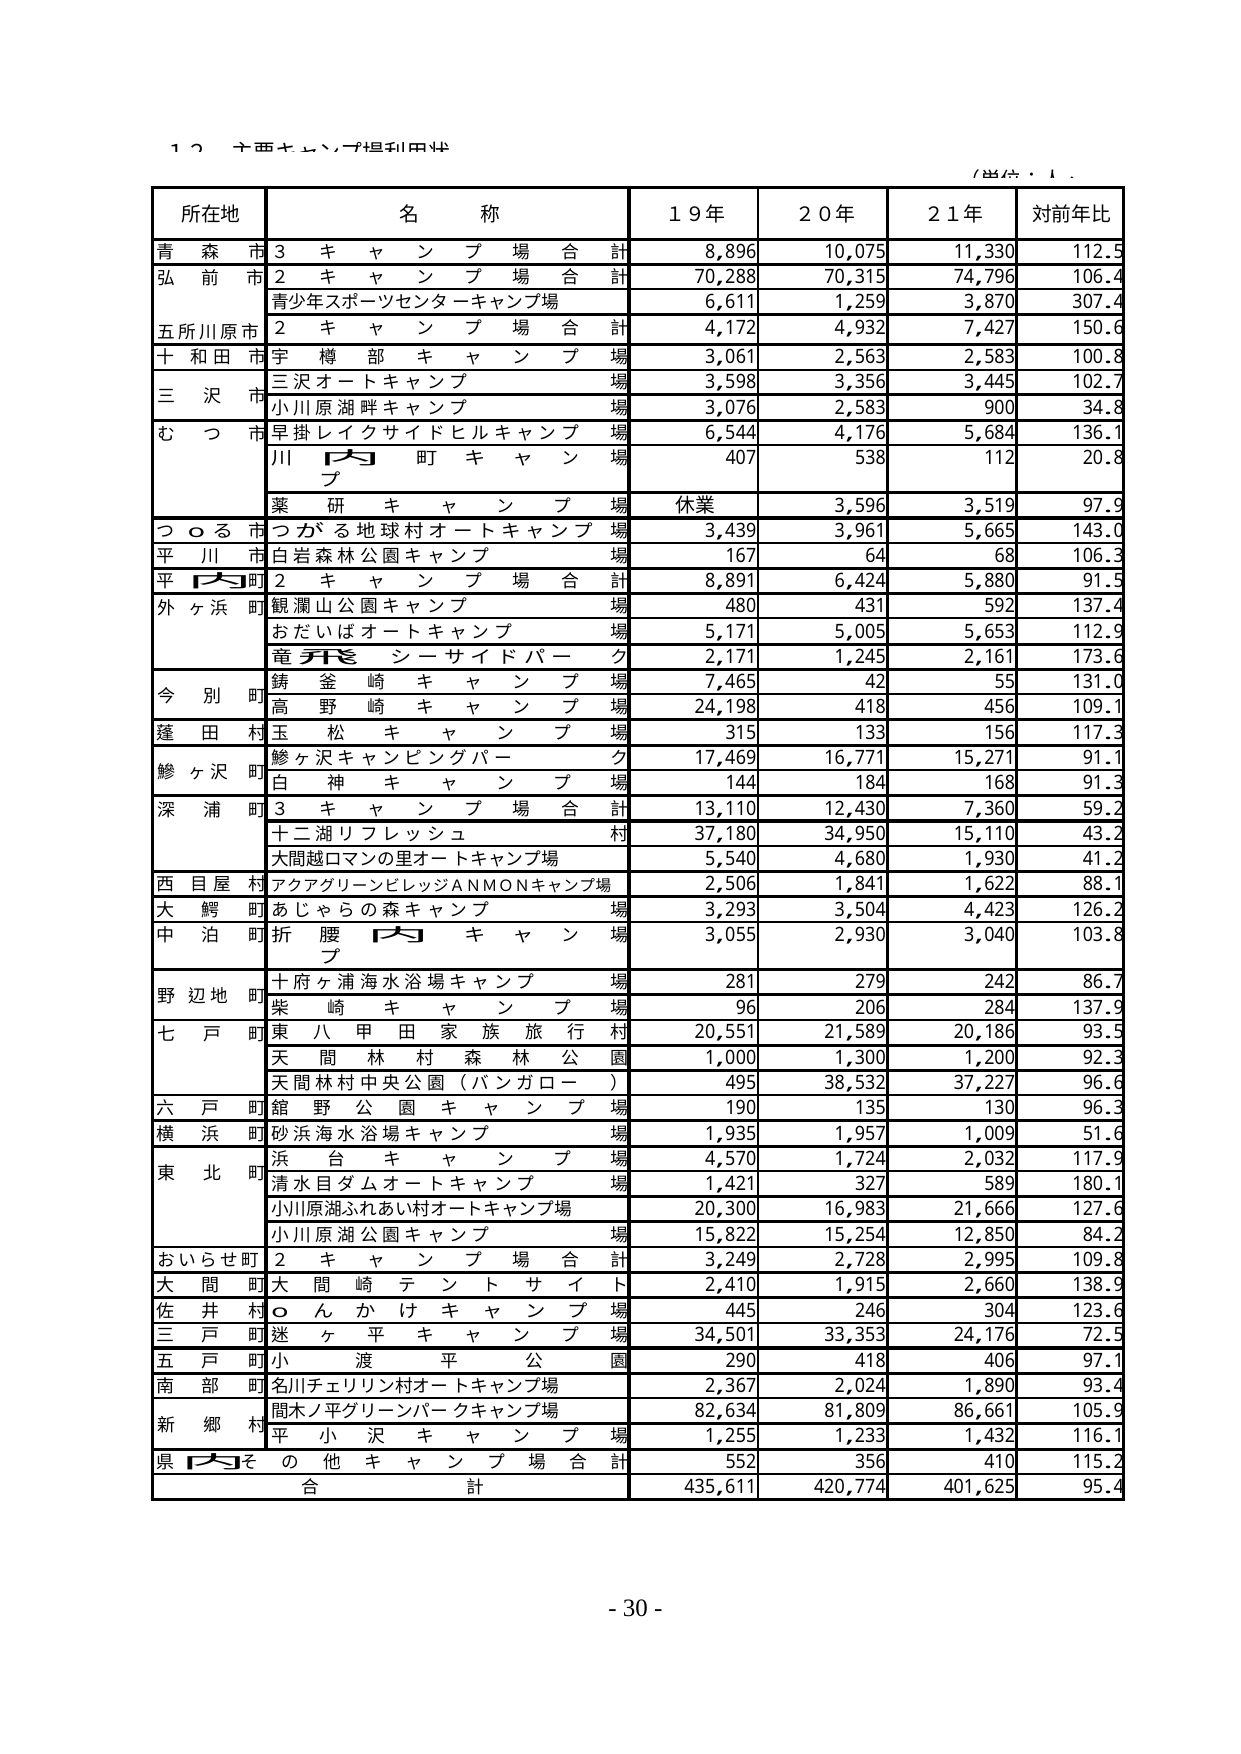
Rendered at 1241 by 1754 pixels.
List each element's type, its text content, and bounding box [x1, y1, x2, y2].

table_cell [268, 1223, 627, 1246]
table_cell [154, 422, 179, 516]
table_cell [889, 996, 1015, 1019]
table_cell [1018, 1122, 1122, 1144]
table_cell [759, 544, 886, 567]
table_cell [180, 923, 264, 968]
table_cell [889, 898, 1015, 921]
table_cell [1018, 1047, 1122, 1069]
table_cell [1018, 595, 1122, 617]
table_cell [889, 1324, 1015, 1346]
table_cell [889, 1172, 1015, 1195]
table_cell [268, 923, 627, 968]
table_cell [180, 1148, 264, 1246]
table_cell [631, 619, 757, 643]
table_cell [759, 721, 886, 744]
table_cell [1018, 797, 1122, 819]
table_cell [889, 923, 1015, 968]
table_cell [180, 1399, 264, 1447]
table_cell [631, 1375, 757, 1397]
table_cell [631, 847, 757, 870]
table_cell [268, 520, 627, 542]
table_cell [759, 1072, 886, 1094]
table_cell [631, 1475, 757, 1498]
text - 30 - [150, 1593, 1120, 1622]
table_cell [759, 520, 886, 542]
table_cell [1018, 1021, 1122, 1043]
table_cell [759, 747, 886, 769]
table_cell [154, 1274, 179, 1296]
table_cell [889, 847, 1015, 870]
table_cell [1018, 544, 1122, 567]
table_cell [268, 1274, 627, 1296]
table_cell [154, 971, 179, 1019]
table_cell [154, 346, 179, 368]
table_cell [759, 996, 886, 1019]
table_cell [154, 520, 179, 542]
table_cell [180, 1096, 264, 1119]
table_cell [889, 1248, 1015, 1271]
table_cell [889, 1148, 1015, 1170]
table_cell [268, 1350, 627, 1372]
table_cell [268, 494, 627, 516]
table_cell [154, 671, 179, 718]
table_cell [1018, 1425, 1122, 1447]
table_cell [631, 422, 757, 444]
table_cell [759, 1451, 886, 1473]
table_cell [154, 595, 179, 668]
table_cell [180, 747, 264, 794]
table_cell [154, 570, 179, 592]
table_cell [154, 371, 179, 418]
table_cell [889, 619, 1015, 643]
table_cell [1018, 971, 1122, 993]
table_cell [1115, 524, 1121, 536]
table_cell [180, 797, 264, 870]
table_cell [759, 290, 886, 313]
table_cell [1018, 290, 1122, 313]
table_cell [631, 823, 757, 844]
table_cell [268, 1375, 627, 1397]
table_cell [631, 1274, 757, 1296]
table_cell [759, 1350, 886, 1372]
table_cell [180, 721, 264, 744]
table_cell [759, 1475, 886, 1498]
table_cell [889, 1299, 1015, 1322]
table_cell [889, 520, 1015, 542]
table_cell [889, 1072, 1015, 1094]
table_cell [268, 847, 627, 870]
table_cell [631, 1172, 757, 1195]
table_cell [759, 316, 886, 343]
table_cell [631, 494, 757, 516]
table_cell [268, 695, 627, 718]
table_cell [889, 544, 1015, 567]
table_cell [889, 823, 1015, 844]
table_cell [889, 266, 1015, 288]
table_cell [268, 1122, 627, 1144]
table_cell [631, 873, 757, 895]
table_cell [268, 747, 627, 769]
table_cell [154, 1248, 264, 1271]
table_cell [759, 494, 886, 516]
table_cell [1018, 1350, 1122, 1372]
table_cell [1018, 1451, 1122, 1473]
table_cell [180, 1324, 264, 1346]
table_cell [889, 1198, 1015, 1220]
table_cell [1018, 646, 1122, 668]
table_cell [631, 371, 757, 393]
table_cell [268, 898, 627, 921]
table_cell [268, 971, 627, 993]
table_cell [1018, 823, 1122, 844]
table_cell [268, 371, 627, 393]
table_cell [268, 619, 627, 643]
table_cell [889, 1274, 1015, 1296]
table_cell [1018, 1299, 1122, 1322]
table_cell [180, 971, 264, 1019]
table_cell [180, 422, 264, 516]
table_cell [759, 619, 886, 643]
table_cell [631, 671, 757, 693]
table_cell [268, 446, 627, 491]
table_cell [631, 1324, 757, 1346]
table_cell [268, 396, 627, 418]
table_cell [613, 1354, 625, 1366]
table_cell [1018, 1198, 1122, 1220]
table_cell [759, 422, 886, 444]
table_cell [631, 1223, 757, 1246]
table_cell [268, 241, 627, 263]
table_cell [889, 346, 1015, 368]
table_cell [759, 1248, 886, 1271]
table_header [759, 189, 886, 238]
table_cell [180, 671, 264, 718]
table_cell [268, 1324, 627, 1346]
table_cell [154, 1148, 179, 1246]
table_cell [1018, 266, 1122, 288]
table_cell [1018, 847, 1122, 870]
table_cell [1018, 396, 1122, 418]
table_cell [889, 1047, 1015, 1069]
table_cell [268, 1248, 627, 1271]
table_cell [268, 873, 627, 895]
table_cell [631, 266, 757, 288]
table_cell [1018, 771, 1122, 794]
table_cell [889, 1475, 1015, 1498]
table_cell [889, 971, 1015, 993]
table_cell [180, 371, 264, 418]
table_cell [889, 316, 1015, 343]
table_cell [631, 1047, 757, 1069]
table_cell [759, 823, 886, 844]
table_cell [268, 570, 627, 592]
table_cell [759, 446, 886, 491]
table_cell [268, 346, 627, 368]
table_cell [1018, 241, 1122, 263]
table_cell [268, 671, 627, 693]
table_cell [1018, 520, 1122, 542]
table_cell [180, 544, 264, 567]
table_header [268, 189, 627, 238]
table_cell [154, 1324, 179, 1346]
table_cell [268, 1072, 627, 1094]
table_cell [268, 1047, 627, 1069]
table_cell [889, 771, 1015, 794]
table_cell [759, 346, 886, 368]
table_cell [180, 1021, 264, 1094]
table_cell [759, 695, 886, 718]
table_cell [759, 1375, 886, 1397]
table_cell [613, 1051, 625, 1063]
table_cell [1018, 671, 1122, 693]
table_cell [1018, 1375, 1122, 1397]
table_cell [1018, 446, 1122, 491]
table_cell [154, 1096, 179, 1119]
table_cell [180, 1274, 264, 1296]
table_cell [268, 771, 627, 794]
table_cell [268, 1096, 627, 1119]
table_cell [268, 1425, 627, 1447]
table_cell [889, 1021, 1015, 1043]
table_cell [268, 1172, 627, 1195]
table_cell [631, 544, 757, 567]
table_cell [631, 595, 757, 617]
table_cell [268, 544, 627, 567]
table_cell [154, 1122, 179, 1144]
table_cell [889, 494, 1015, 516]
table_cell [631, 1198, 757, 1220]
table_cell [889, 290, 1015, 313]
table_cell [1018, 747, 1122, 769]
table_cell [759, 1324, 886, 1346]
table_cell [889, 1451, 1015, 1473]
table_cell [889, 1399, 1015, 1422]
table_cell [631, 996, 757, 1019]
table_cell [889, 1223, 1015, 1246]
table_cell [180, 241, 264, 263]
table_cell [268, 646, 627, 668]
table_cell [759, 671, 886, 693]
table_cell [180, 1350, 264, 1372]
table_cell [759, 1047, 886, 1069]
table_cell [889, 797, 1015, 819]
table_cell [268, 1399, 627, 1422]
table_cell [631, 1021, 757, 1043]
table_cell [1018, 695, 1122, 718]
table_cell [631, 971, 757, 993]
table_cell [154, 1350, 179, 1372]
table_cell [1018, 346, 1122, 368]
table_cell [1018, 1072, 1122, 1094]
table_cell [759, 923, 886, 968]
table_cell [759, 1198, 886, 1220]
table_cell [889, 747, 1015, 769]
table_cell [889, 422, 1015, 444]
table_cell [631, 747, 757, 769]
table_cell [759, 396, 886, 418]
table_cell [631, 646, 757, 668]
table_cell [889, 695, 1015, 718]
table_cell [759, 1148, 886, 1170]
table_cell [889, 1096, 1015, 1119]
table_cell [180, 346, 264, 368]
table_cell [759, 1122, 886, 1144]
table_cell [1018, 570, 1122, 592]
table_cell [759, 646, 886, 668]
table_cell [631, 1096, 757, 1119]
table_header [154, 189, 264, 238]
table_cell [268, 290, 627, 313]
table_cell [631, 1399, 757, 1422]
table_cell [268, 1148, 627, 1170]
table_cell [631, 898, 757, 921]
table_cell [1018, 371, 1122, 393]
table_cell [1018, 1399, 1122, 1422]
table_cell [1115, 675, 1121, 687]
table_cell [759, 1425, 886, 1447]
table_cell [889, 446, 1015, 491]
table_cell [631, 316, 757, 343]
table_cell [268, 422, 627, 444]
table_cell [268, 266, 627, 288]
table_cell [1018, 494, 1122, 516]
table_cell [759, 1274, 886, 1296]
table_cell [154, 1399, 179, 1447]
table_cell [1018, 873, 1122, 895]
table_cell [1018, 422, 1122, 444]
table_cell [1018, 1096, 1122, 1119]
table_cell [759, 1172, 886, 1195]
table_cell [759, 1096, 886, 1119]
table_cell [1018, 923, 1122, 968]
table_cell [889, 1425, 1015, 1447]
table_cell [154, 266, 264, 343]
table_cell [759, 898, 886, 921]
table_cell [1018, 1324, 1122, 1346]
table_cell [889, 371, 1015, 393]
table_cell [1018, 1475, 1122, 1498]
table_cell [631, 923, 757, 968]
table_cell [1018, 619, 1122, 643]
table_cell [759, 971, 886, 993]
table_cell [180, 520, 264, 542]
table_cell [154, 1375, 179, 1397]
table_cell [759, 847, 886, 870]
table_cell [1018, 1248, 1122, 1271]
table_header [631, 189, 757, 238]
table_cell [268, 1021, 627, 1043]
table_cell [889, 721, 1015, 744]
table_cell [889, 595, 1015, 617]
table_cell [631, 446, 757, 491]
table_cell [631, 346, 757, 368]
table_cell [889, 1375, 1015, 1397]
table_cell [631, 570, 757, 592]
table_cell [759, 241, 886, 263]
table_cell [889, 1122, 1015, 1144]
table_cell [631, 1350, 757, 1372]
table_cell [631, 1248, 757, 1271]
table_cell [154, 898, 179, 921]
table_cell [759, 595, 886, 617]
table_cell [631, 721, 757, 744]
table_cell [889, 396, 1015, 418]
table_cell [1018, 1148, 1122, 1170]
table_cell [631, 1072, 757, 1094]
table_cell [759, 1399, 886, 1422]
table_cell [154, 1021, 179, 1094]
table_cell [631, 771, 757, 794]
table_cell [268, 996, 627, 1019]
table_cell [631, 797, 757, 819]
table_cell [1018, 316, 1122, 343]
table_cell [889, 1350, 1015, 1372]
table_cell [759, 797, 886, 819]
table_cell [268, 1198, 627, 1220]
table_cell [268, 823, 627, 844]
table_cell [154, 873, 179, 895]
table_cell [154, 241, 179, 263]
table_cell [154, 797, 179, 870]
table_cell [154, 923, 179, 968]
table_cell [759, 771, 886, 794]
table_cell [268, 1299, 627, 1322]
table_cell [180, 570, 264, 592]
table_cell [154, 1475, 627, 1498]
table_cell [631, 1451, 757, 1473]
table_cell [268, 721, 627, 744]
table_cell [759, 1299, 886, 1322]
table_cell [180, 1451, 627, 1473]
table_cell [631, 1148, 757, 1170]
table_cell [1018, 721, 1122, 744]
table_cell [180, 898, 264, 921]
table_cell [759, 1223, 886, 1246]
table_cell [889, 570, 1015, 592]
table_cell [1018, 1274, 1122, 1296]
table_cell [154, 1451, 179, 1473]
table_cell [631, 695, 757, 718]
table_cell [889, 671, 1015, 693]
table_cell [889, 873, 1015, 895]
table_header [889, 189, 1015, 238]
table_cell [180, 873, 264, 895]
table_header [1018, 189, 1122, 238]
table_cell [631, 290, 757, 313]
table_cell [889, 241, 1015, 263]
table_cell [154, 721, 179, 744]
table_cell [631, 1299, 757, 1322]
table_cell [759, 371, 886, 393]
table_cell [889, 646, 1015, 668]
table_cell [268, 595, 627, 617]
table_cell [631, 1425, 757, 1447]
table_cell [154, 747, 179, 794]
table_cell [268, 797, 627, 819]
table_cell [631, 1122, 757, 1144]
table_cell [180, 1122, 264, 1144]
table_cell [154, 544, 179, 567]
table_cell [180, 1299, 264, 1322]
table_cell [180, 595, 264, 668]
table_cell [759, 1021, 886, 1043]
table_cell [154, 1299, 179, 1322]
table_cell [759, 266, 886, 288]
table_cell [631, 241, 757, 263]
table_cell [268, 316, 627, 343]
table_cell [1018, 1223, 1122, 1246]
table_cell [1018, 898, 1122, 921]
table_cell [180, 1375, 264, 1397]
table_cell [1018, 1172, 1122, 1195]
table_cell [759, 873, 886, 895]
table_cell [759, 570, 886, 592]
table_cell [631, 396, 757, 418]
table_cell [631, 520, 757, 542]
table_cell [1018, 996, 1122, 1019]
